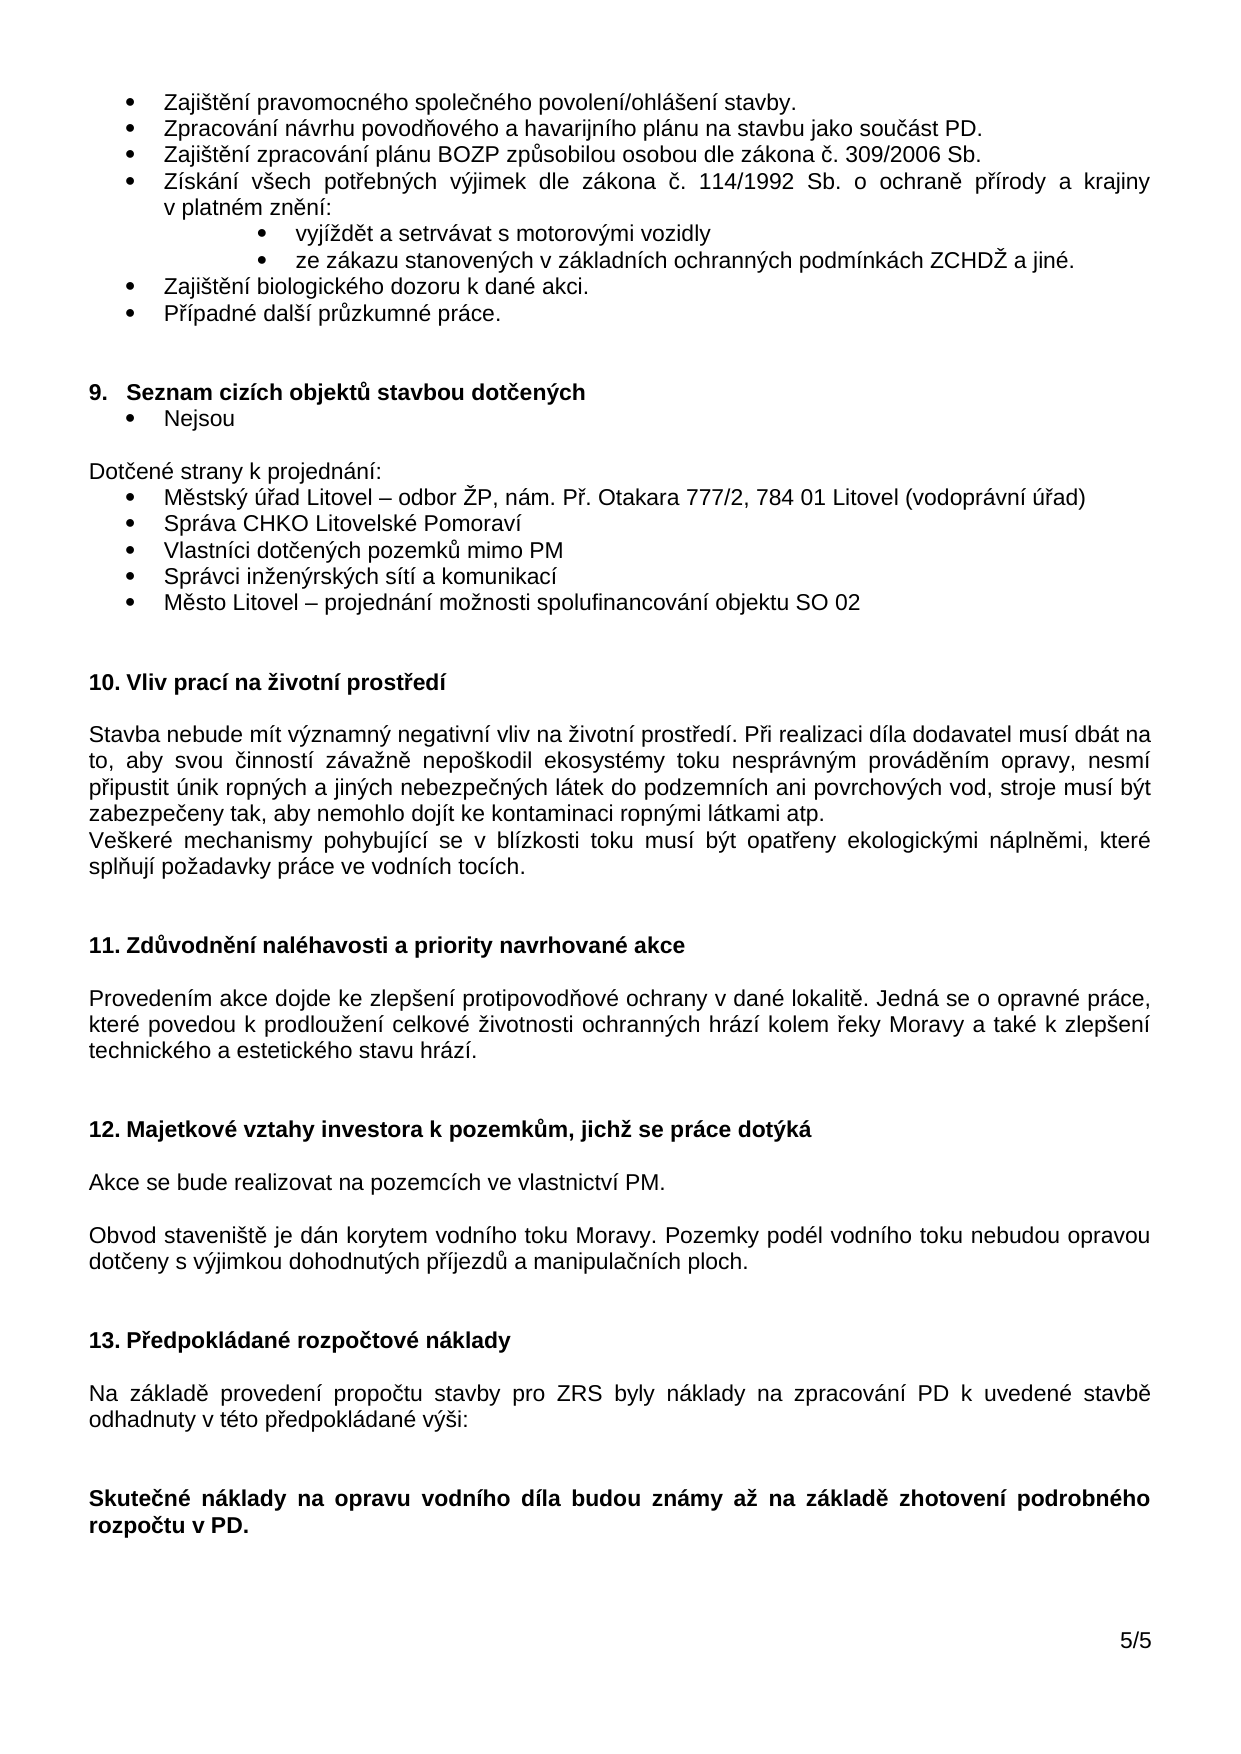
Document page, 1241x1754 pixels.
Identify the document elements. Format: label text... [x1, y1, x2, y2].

list Získání všech potřebných výjimek dle zákona č. 114/1992 Sb. o ochraně přírody a krajiny v platném znění: [126, 168, 1152, 220]
list ze zákazu stanovených v základních ochranných podmínkách ZCHDŽ a jiné. [258, 247, 1152, 273]
subtitle Zdůvodnění naléhavosti a priority navrhované akce [89, 932, 1152, 958]
list Zajištění biologického dozoru k dané akci. [126, 273, 1152, 299]
list Městský úřad Litovel – odbor ŽP, nám. Př. Otakara 777/2, 784 01 Litovel (vodoprávní úřad) [126, 484, 1152, 510]
text Provedením akce dojde ke zlepšení protipovodňové ochrany v dané lokalitě. Jedná se o opravné práce, které povedou k prodloužení celkové životnosti ochranných hrází kolem řeky Moravy a také k zlepšení technického a estetického stavu hrází. [89, 985, 1152, 1064]
list Správa CHKO Litovelské Pomoraví [126, 510, 1152, 537]
list Vlastníci dotčených pozemků mimo PM [126, 537, 1152, 563]
subtitle Majetkové vztahy investora k pozemkům, jichž se práce dotýká [89, 1116, 1152, 1143]
list Správci inženýrských sítí a komunikací [126, 563, 1152, 589]
list Zajištění pravomocného společného povolení/ohlášení stavby. [126, 89, 1152, 115]
text Skutečné náklady na opravu vodního díla budou známy až na základě zhotovení podrobného rozpočtu v PD. [89, 1485, 1152, 1538]
text Dotčené strany k projednání: [89, 458, 1152, 484]
text Na základě provedení propočtu stavby pro ZRS byly náklady na zpracování PD k uvedené stavbě odhadnuty v této předpokládané výši: [89, 1380, 1152, 1433]
subtitle Předpokládané rozpočtové náklady [89, 1327, 1152, 1354]
list vyjíždět a setrvávat s motorovými vozidly [258, 220, 1152, 247]
text Akce se bude realizovat na pozemcích ve vlastnictví PM. [89, 1169, 1152, 1196]
list Zajištění zpracování plánu BOZP způsobilou osobou dle zákona č. 309/2006 Sb. [126, 141, 1152, 168]
list Město Litovel – projednání možnosti spolufinancování objektu SO 02 [126, 589, 1152, 616]
text Veškeré mechanismy pohybující se v blízkosti toku musí být opatřeny ekologickými náplněmi, které splňují požadavky práce ve vodních tocích. [89, 827, 1152, 879]
subtitle Vliv prací na životní prostředí [89, 668, 1152, 695]
list Případné další průzkumné práce. [126, 299, 1152, 326]
text Obvod staveniště je dán korytem vodního toku Moravy. Pozemky podél vodního toku nebudou opravou dotčeny s výjimkou dohodnutých příjezdů a manipulačních ploch. [89, 1222, 1152, 1274]
subtitle Seznam cizích objektů stavbou dotčených [89, 378, 1152, 405]
list Nejsou [126, 405, 1152, 431]
text Stavba nebude mít významný negativní vliv na životní prostředí. Při realizaci díla dodavatel musí dbát na to, aby svou činností závažně nepoškodil ekosystémy toku nesprávným prováděním opravy, nesmí připustit únik ropných a jiných nebezpečných látek do podzemních ani povrchových vod, stroje musí být zabezpečeny tak, aby nemohlo dojít ke kontaminaci ropnými látkami atp. [89, 721, 1152, 827]
list Zpracování návrhu povodňového a havarijního plánu na stavbu jako součást PD. [126, 115, 1152, 141]
